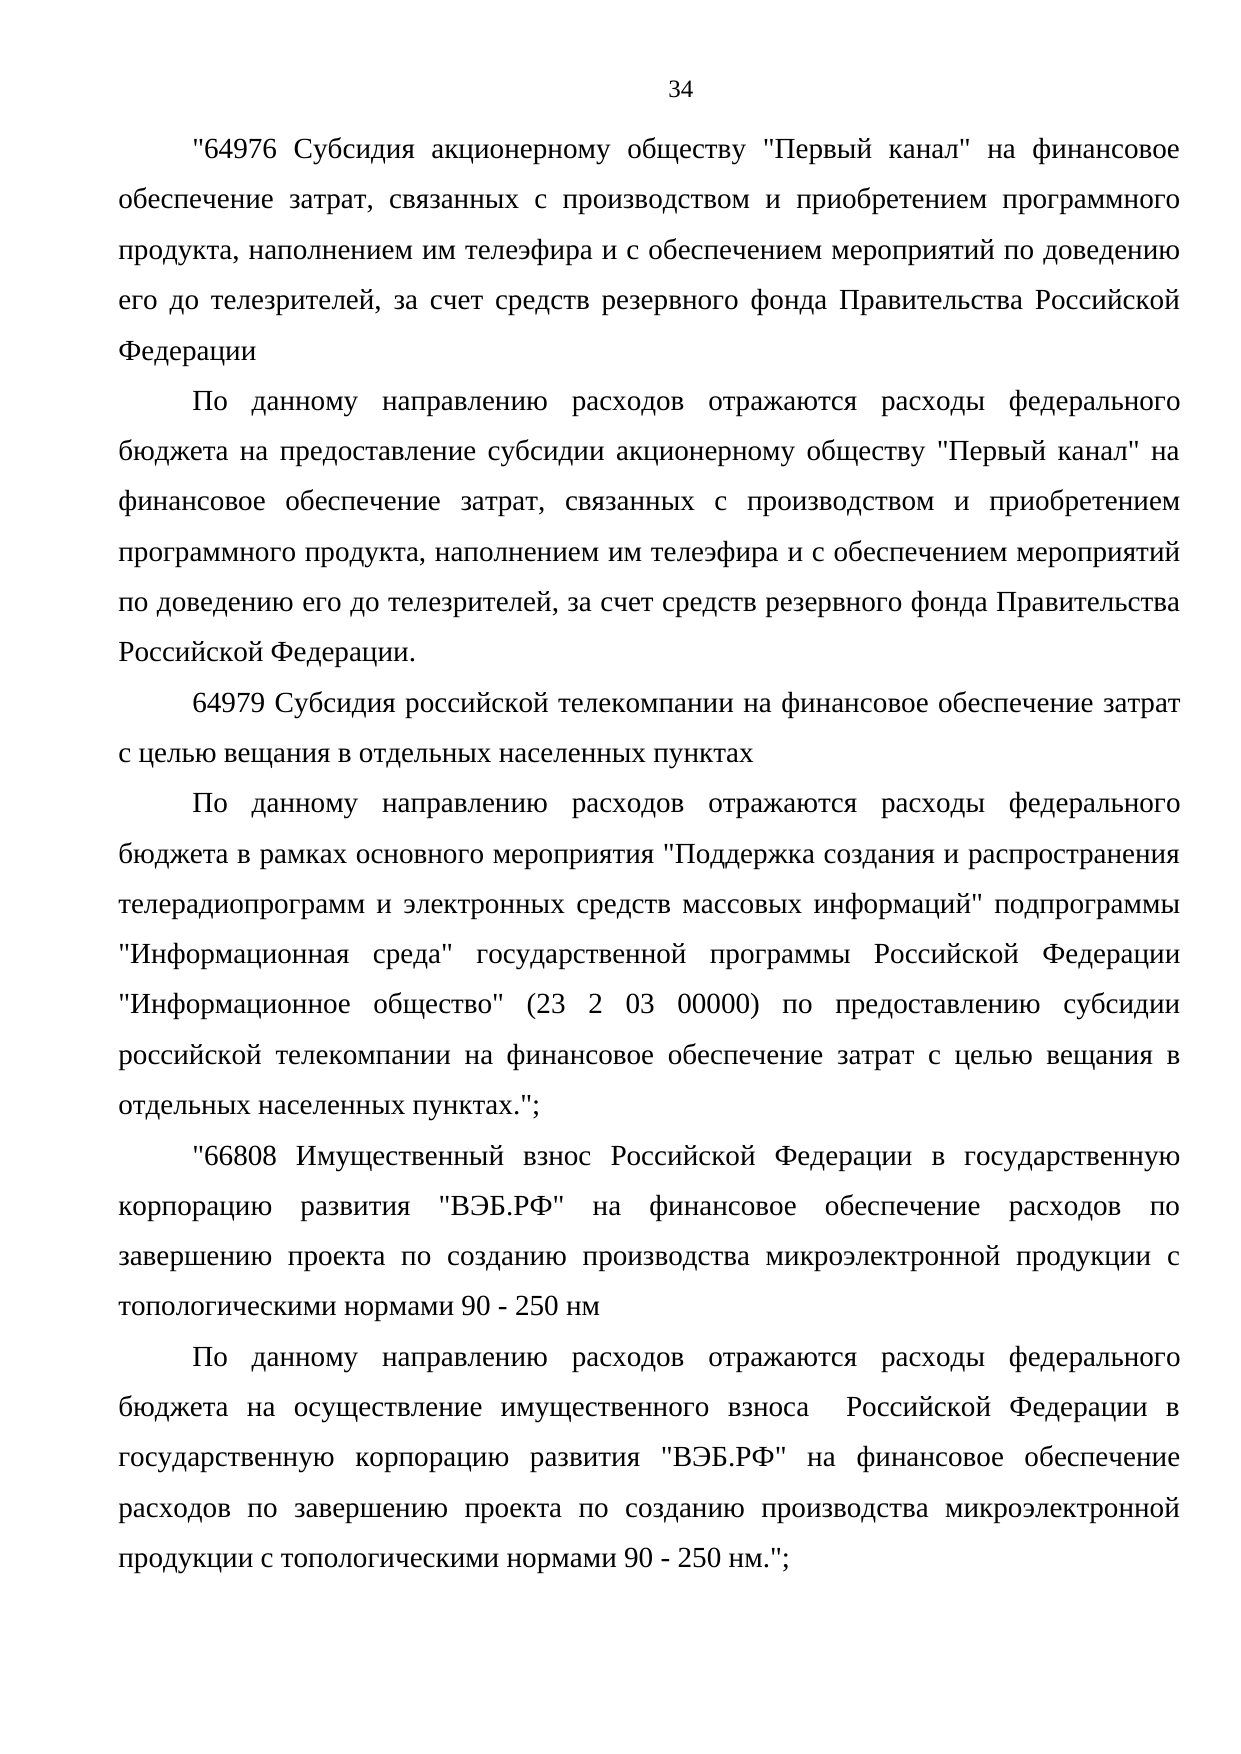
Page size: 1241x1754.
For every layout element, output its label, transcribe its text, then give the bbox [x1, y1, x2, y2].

text 64979 Субсидия российской телекомпании на финансовое обеспечение затрат с целью вещания в отдельных населенных пунктах [118, 685, 1181, 769]
text "64976 Субсидия акционерному обществу "Первый канал" на финансовое обеспечение затрат, связанных с производством и приобретением программного продукта, наполнением им телеэфира и с обеспечением мероприятий по доведению его до телезрителей, за счет средств резервного фонда Правительства Российской Федерации [118, 131, 1181, 366]
text По данному направлению расходов отражаются расходы федерального бюджета в рамках основного мероприятия "Поддержка создания и распространения телерадиопрограмм и электронных средств массовых информаций" подпрограммы "Информационная среда" государственной программы Российской Федерации "Информационное общество" (23 2 03 00000) по предоставлению субсидии российской телекомпании на финансовое обеспечение затрат с целью вещания в отдельных населенных пунктах."; [118, 785, 1181, 1121]
text "66808 Имущественный взнос Российской Федерации в государственную корпорацию развития "ВЭБ.РФ" на финансовое обеспечение расходов по завершению проекта по созданию производства микроэлектронной продукции с топологическими нормами 90 - 250 нм [118, 1138, 1181, 1322]
text По данному направлению расходов отражаются расходы федерального бюджета на осуществление имущественного взноса Российской Федерации в государственную корпорацию развития "ВЭБ.РФ" на финансовое обеспечение расходов по завершению проекта по созданию производства микроэлектронной продукции с топологическими нормами 90 - 250 нм."; [118, 1339, 1181, 1574]
text По данному направлению расходов отражаются расходы федерального бюджета на предоставление субсидии акционерному обществу "Первый канал" на финансовое обеспечение затрат, связанных с производством и приобретением программного продукта, наполнением им телеэфира и с обеспечением мероприятий по доведению его до телезрителей, за счет средств резервного фонда Правительства Российской Федерации. [118, 383, 1181, 668]
